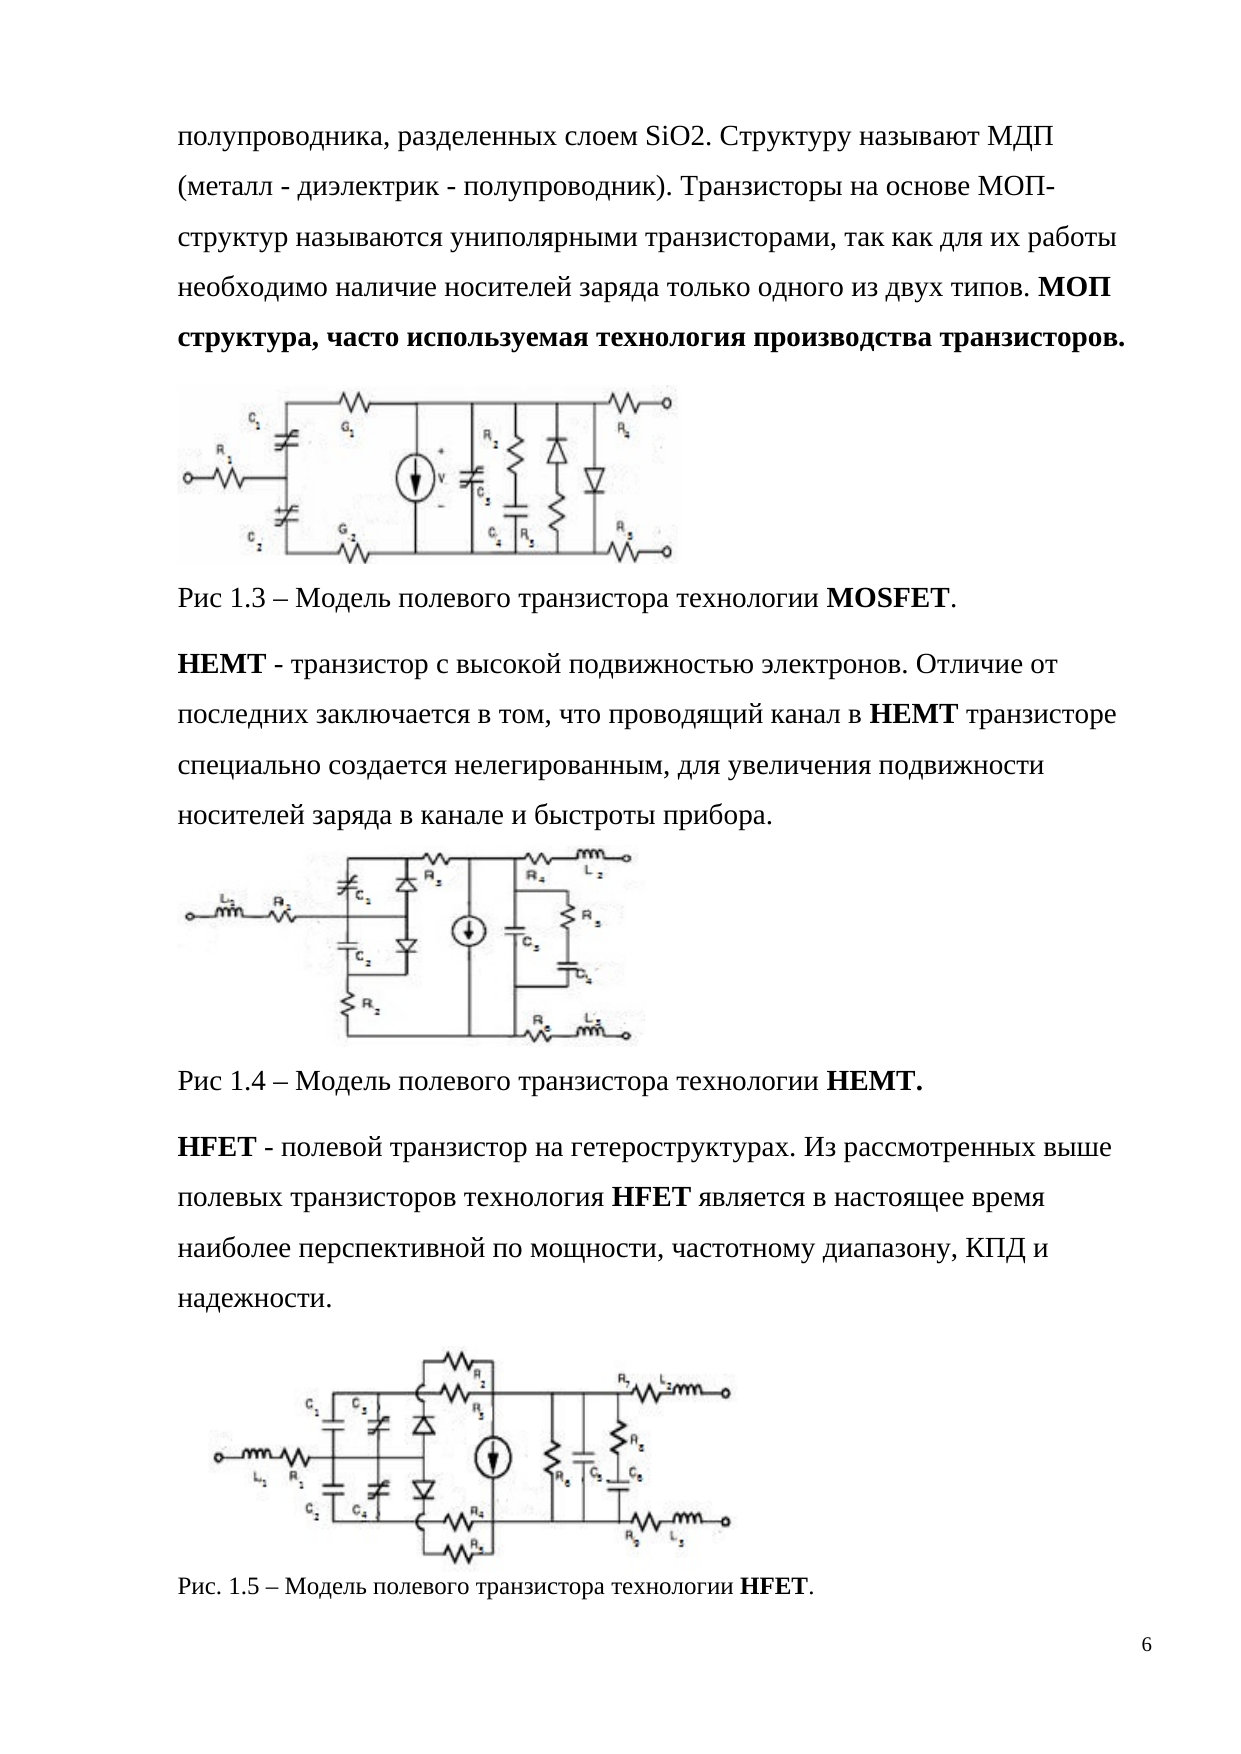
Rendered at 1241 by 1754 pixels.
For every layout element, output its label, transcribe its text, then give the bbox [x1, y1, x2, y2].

picture [177, 845, 646, 1047]
picture [208, 1346, 742, 1572]
text HFET - полевой транзистор на гетероструктурах. Из рассмотренных выше полевых транзисторов технология HFET является в настоящее время наиболее перспективной по мощности, частотному диапазону, КПД и надежности. [177, 1129, 1152, 1314]
picture [177, 385, 681, 564]
text HEMT - транзистор с высокой подвижностью электронов. Отличие от последних заключается в том, что проводящий канал в HEMT транзисторе специально создается нелегированным, для увеличения подвижности носителей заряда в канале и быстроты прибора. Рис 1.4 – Модель полевого транзистора технологии HEMT. [177, 646, 1152, 1097]
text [177, 118, 1152, 353]
